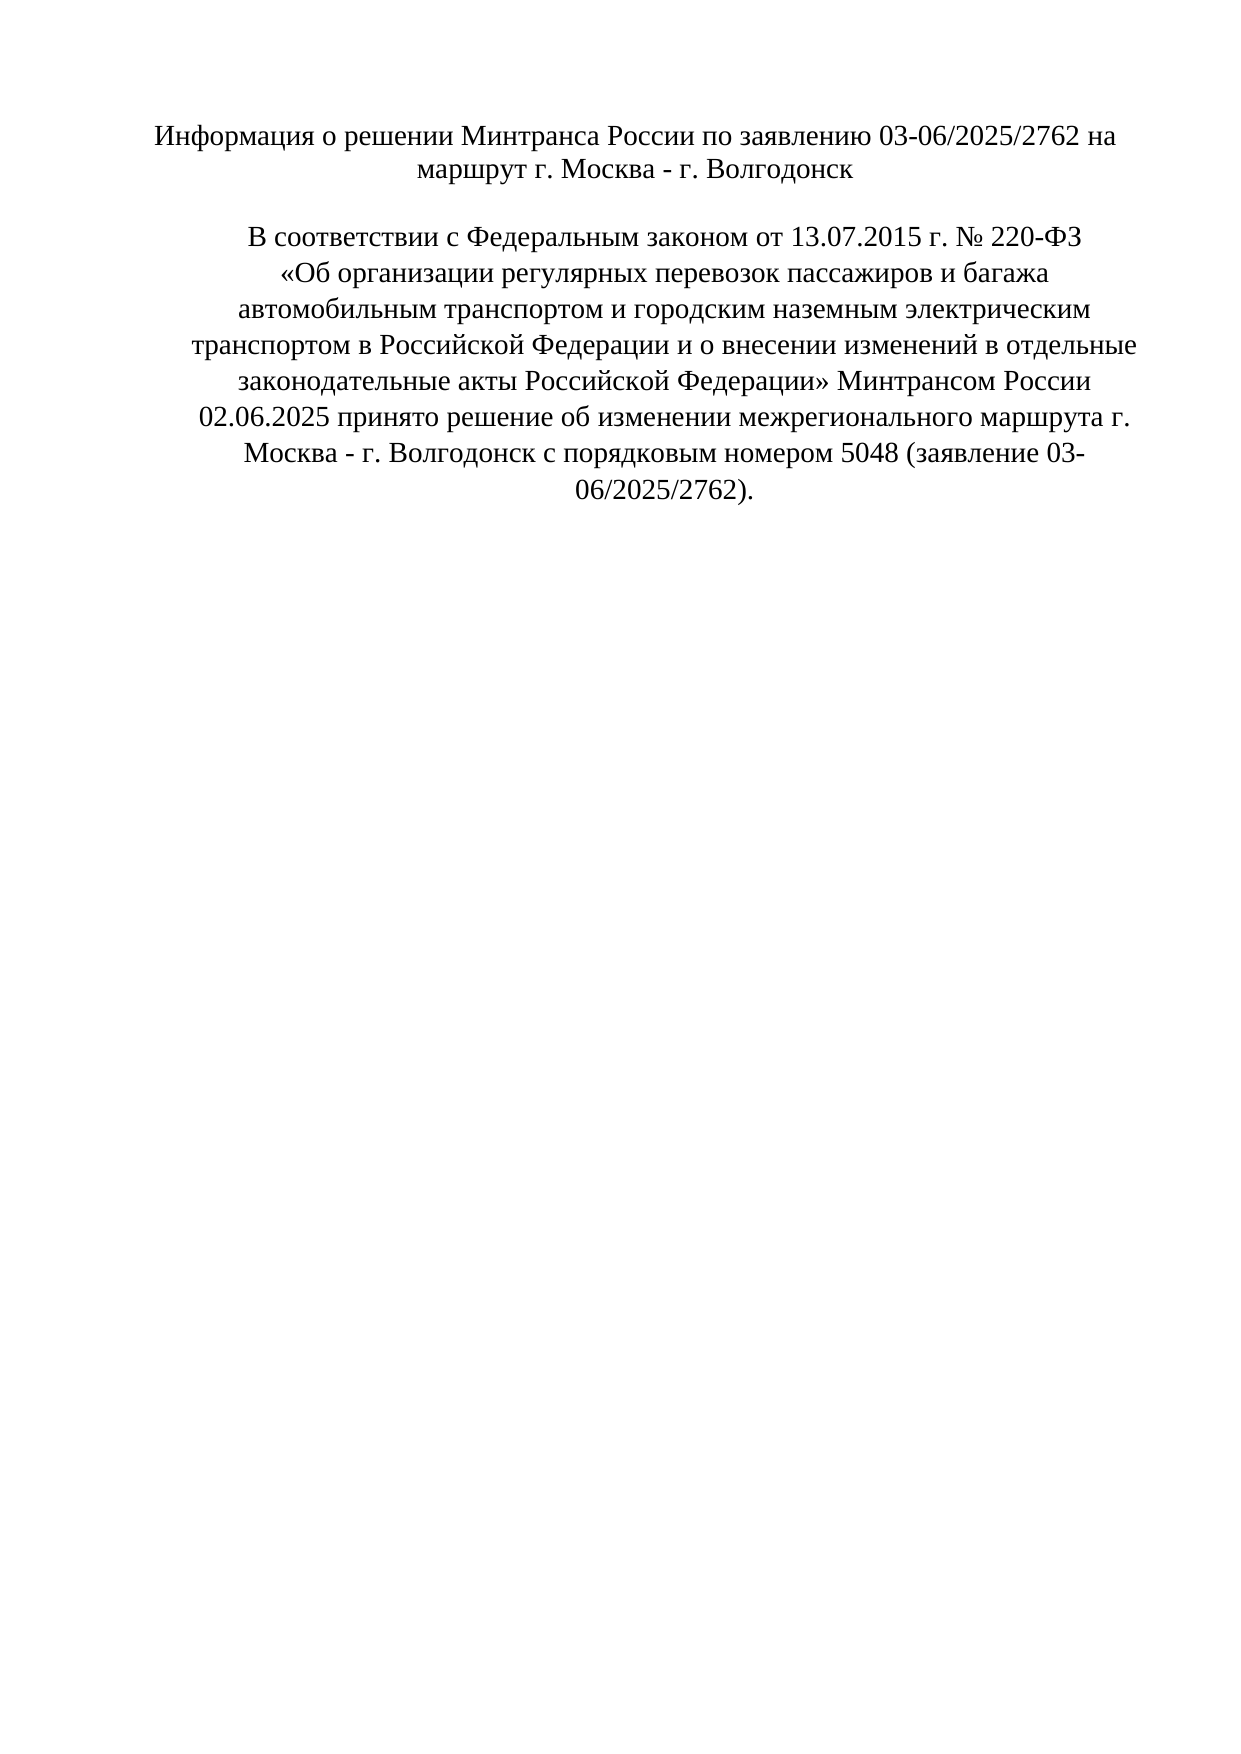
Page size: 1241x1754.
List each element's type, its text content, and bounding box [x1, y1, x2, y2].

text Информация о решении Минтранса России по заявлению 03-06/2025/2762 на маршрут г. Москва - г. Волгодонск [118, 118, 1152, 185]
text В соответствии с Федеральным законом от 13.07.2015 г. № 220-ФЗ «Об организации регулярных перевозок пассажиров и багажа автомобильным транспортом и городским наземным электрическим транспортом в Российской Федерации и о внесении изменений в отдельные законодательные акты Российской Федерации» Минтрансом России 02.06.2025 принято решение об изменении межрегионального маршрута г. Москва - г. Волгодонск с порядковым номером 5048 (заявление 03-06/2025/2762). [177, 219, 1152, 505]
